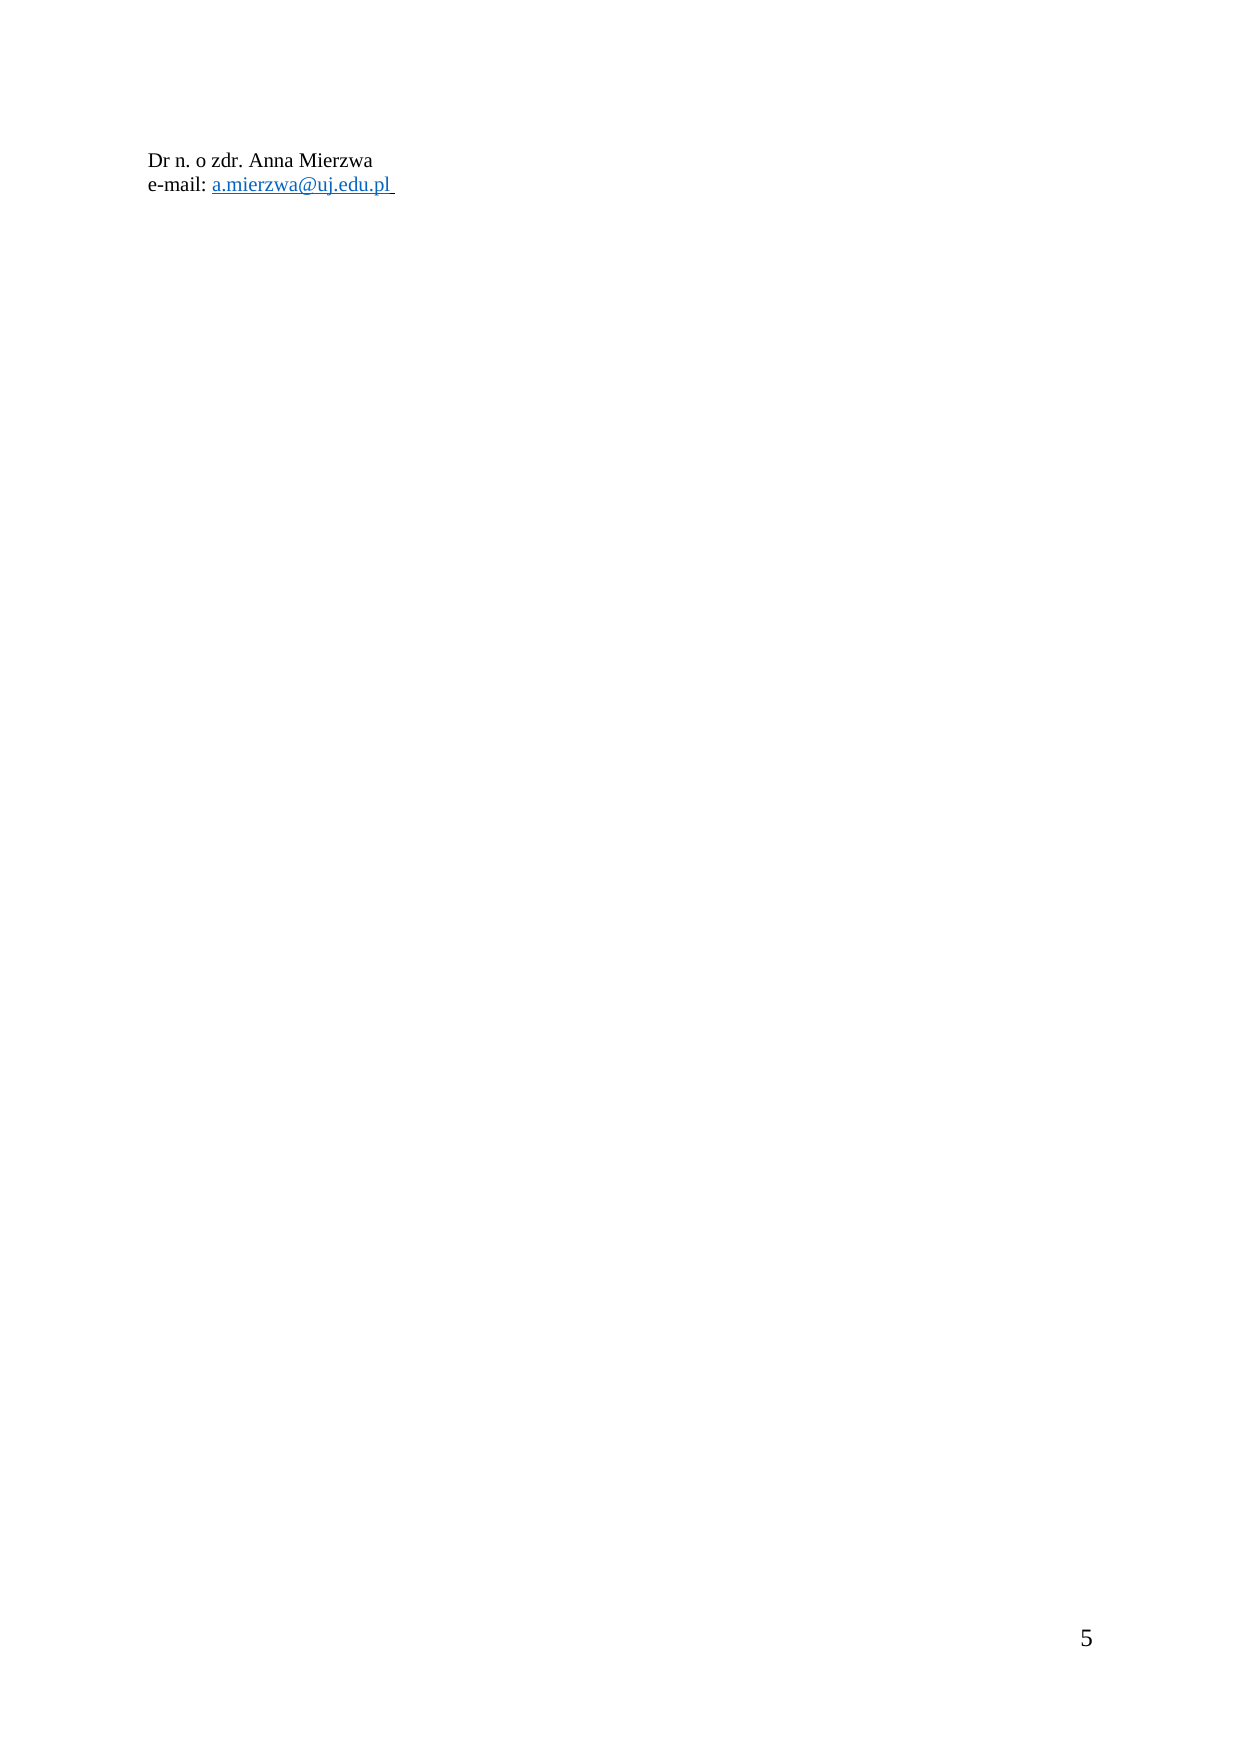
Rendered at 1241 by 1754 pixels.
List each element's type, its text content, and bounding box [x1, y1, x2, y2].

text Dr n. o zdr. Anna Mierzwa [148, 148, 1093, 172]
text e-mail: a.mierzwa@uj.edu.pl [148, 172, 1093, 196]
